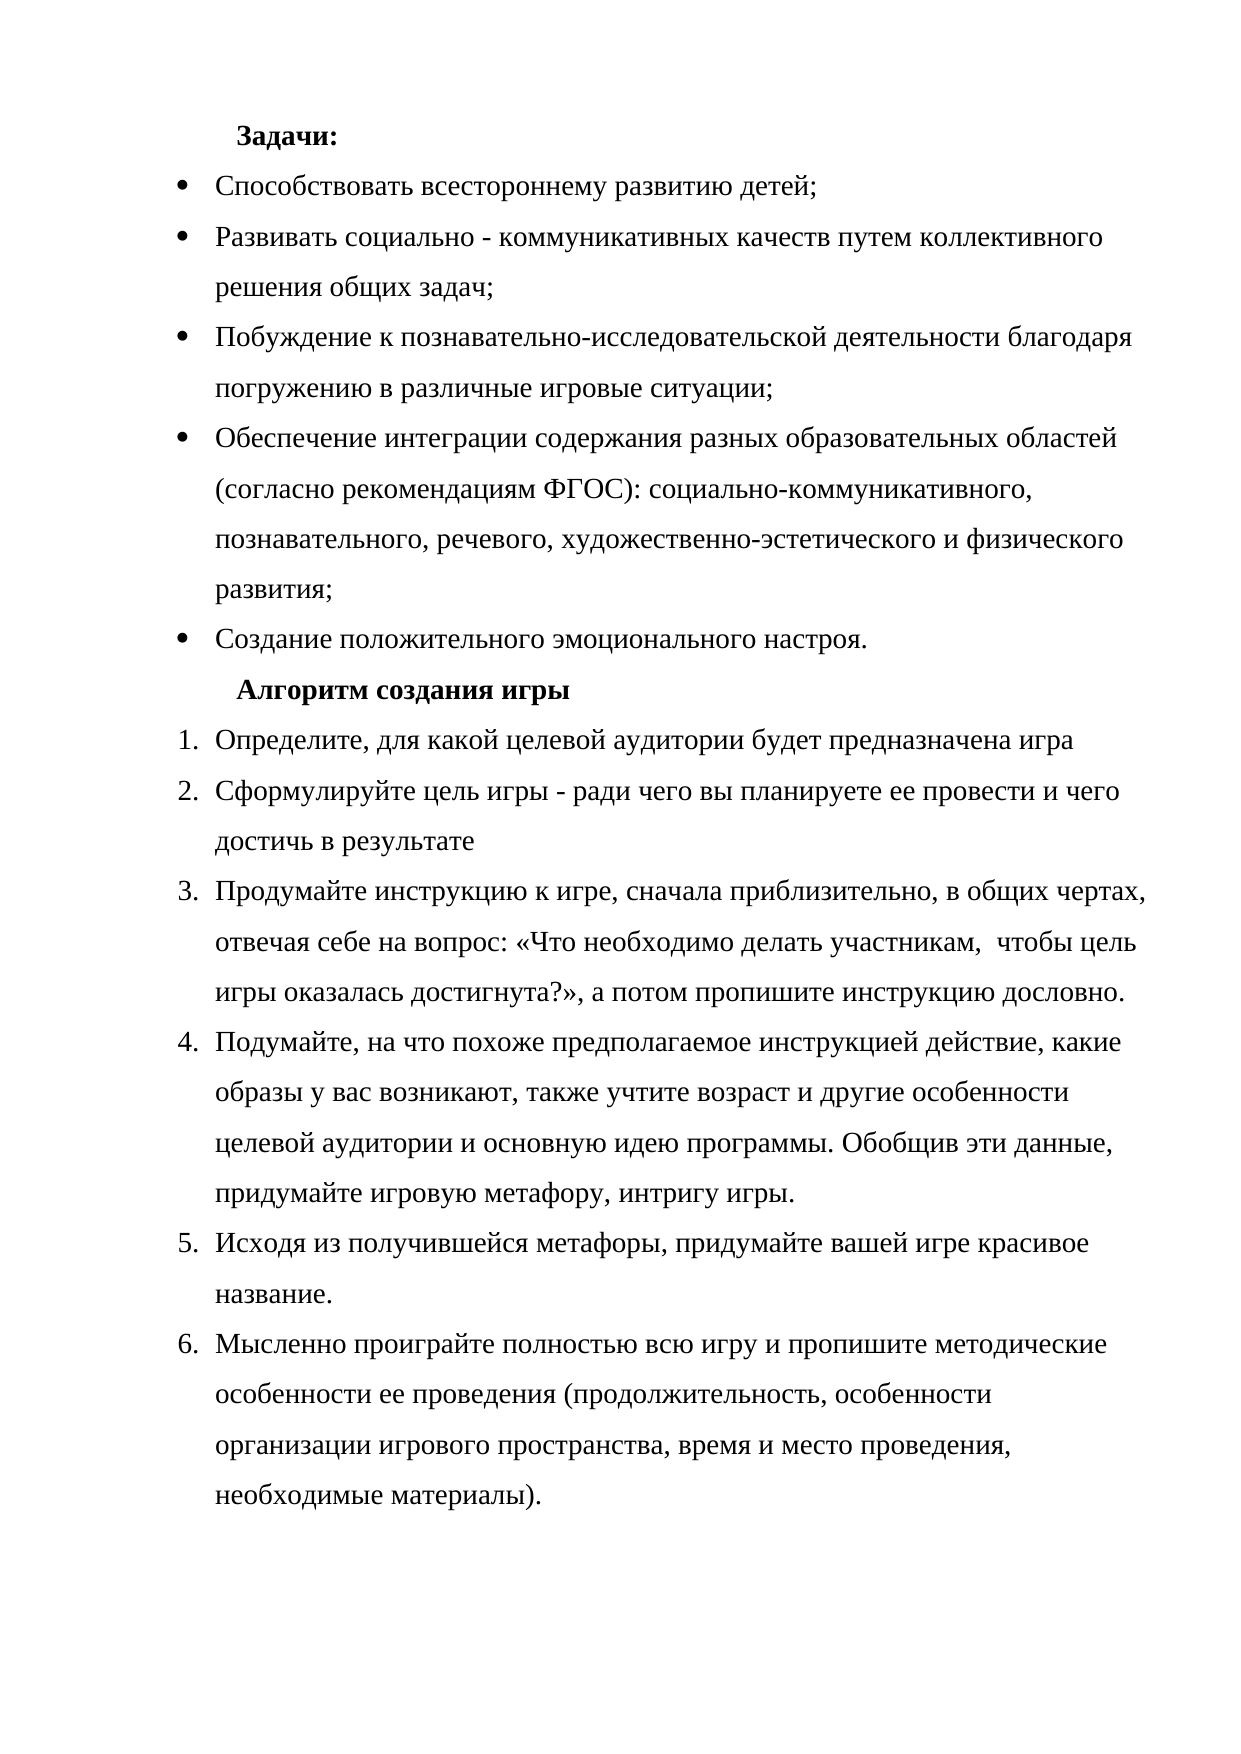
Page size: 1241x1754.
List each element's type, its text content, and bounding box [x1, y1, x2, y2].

list Исходя из получившейся метафоры, придумайте вашей игре красивое название. [177, 1226, 1152, 1309]
list Продумайте инструкцию к игре, сначала приблизительно, в общих чертах, отвечая себе на вопрос: «Что необходимо делать участникам, чтобы цель игры оказалась достигнута?», а потом пропишите инструкцию дословно. [177, 873, 1152, 1007]
list Побуждение к познавательно-исследовательской деятельности благодаря погружению в различные игровые ситуации; [177, 319, 1152, 403]
list Сформулируйте цель игры - ради чего вы планируете ее провести и чего достичь в результате [177, 773, 1152, 857]
text Алгоритм создания игры [177, 672, 1152, 706]
list Подумайте, на что похоже предполагаемое инструкцией действие, какие образы у вас возникают, также учтите возраст и другие особенности целевой аудитории и основную идею программы. Обобщив эти данные, придумайте игровую метафору, интригу игры. [177, 1024, 1152, 1209]
list Мысленно проиграйте полностью всю игру и пропишите методические особенности ее проведения (продолжительность, особенности организации игрового пространства, время и место проведения, необходимые материалы). [177, 1326, 1152, 1511]
list Определите, для какой целевой аудитории будет предназначена игра [177, 722, 1152, 756]
list Развивать социально - коммуникативных качеств путем коллективного решения общих задач; [177, 219, 1152, 303]
list Обеспечение интеграции содержания разных образовательных областей (согласно рекомендациям ФГОС): социально-коммуникативного, познавательного, речевого, художественно-эстетического и физического развития; [177, 420, 1152, 605]
list Создание положительного эмоционального настроя. [177, 622, 1152, 655]
text Задачи: [177, 118, 1152, 152]
list Способствовать всестороннему развитию детей; [177, 168, 1152, 202]
